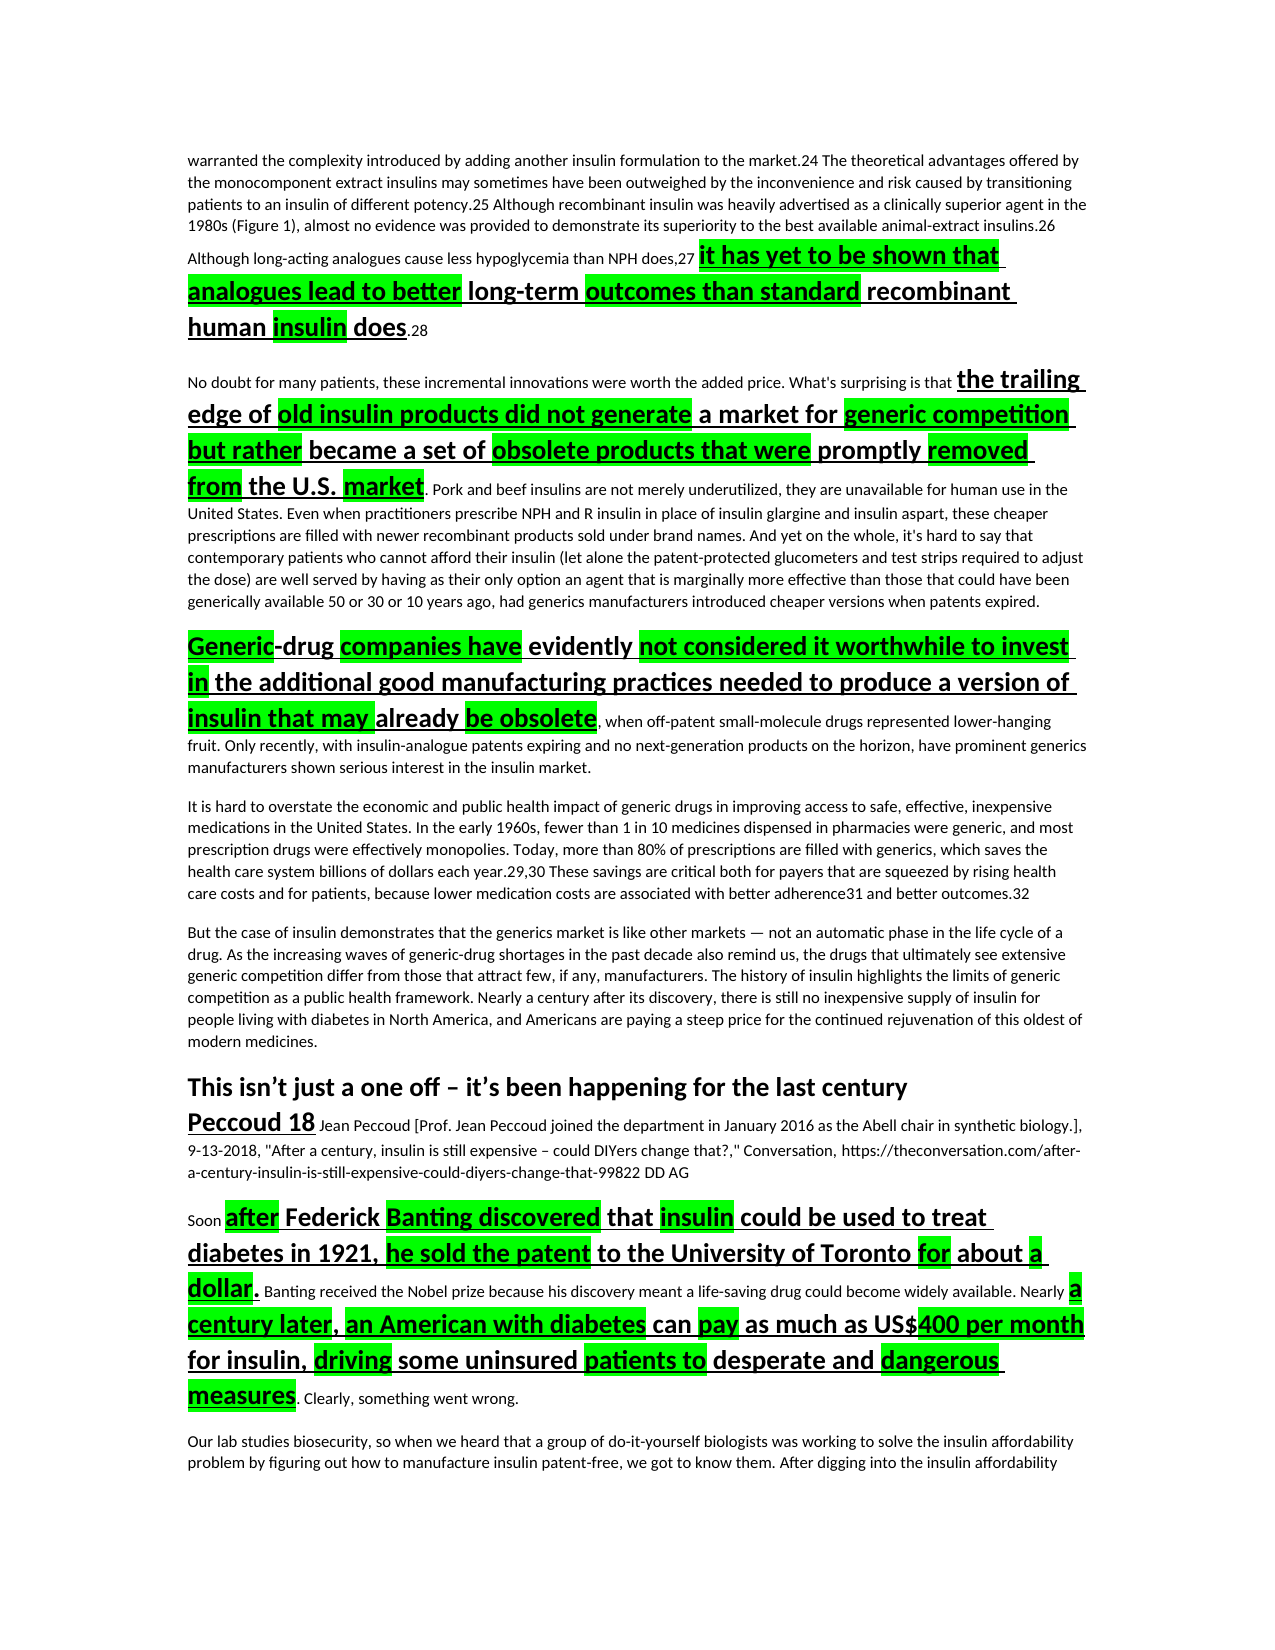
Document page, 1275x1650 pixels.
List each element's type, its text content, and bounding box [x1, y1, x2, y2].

subtitle This isn’t just a one off – it’s been happening for the last century [187, 1070, 1087, 1103]
text But the case of insulin demonstrates that the generics market is like other markets — not an automatic phase in the life cycle of a drug. As the increasing waves of generic-drug shortages in the past decade also remind us, the drugs that ultimately see extensive generic competition differ from those that attract few, if any, manufacturers. The history of insulin highlights the limits of generic competition as a public health framework. Nearly a century after its discovery, there is still no inexpensive supply of insulin for people living with diabetes in North America, and Americans are paying a steep price for the continued rejuvenation of this oldest of modern medicines. [187, 922, 1087, 1052]
text Soon after Federick Banting discovered that insulin could be used to treat diabetes in 1921, he sold the patent to the University of Toronto for about a dollar. Banting received the Nobel prize because his discovery meant a life-saving drug could become widely available. Nearly a century later, an American with diabetes can pay as much as US$400 per month for insulin, driving some uninsured patients to desperate and dangerous measures. Clearly, something went wrong. [187, 1200, 1087, 1412]
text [187, 150, 1087, 343]
text No doubt for many patients, these incremental innovations were worth the added price. What's surprising is that the trailing edge of old insulin products did not generate a market for generic competition but rather became a set of obsolete products that were promptly removed from the U.S. market. Pork and beef insulins are not merely underutilized, they are unavailable for human use in the United States. Even when practitioners prescribe NPH and R insulin in place of insulin glargine and insulin aspart, these cheaper prescriptions are filled with newer recombinant products sold under brand names. And yet on the whole, it's hard to say that contemporary patients who cannot afford their insulin (let alone the patent-protected glucometers and test strips required to adjust the dose) are well served by having as their only option an agent that is marginally more effective than those that could have been generically available 50 or 30 or 10 years ago, had generics manufacturers introduced cheaper versions when patents expired. [187, 362, 1087, 611]
text Generic-drug companies have evidently not considered it worthwhile to invest in the additional good manufacturing practices needed to produce a version of insulin that may already be obsolete, when off-patent small-molecule drugs represented lower-hanging fruit. Only recently, with insulin-analogue patents expiring and no next-generation products on the horizon, have prominent generics manufacturers shown serious interest in the insulin market. [187, 629, 1087, 778]
text It is hard to overstate the economic and public health impact of generic drugs in improving access to safe, effective, inexpensive medications in the United States. In the early 1960s, fewer than 1 in 10 medicines dispensed in pharmacies were generic, and most prescription drugs were effectively monopolies. Today, more than 80% of prescriptions are filled with generics, which saves the health care system billions of dollars each year.29,30 These savings are critical both for payers that are squeezed by rising health care costs and for patients, because lower medication costs are associated with better adherence31 and better outcomes.32 [187, 796, 1087, 904]
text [187, 1431, 1087, 1473]
text Peccoud 18 Jean Peccoud [Prof. Jean Peccoud joined the department in January 2016 as the Abell chair in synthetic biology.], 9-13-2018, "After a century, insulin is still expensive – could DIYers change that?," Conversation, https://theconversation.com/after-a-century-insulin-is-still-expensive-could-diyers-change-that-99822 DD AG [187, 1105, 1087, 1182]
